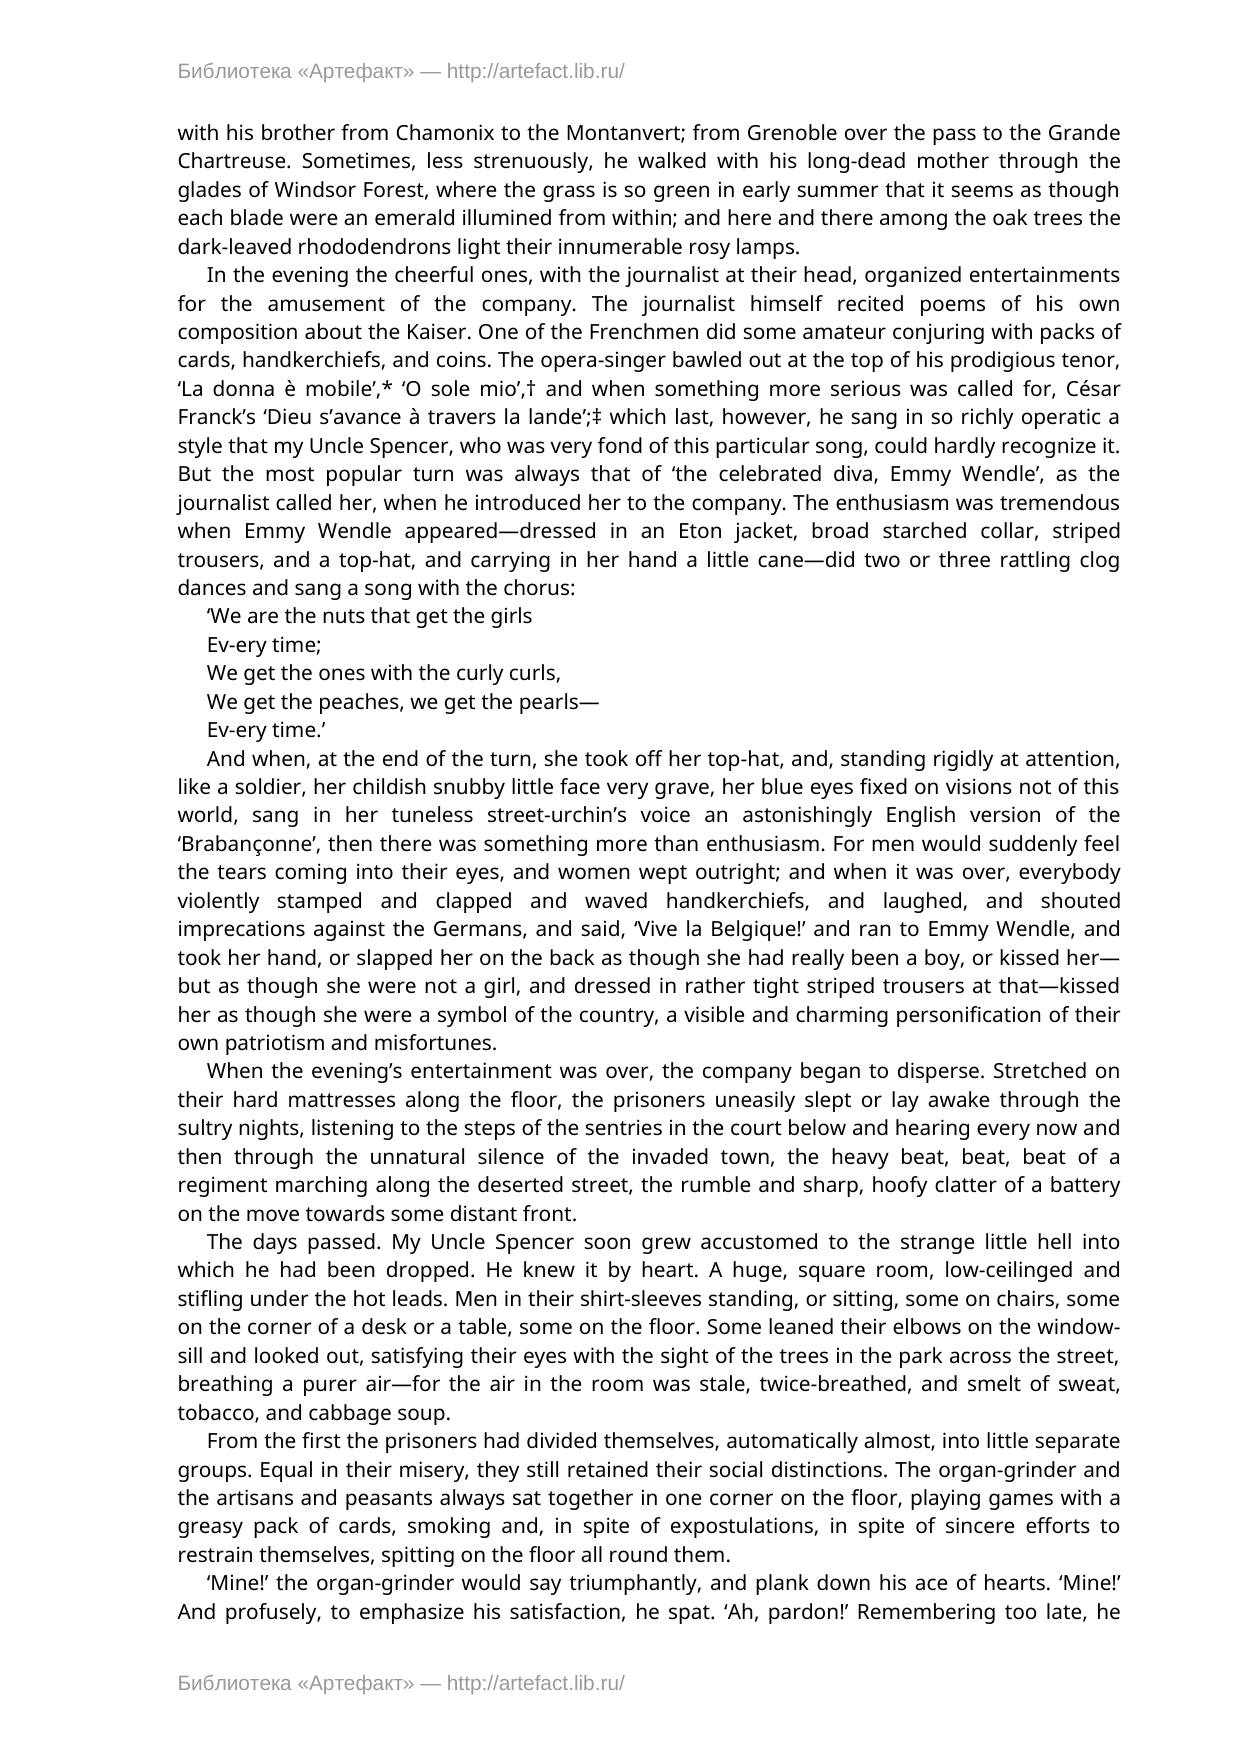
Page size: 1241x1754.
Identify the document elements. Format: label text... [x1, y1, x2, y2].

text And when, at the end of the turn, she took off her top-hat, and, standing rigidly at attention, like a soldier, her childish snubby little face very grave, her blue eyes fixed on visions not of this world, sang in her tuneless street-urchin’s voice an astonishingly English version of the ‘Brabançonne’, then there was something more than enthusiasm. For men would suddenly feel the tears coming into their eyes, and women wept outright; and when it was over, everybody violently stamped and clapped and waved handkerchiefs, and laughed, and shouted imprecations against the Germans, and said, ‘Vive la Belgique!’ and ran to Emmy Wendle, and took her hand, or slapped her on the back as though she had really been a boy, or kissed her—but as though she were not a girl, and dressed in rather tight striped trousers at that—kissed her as though she were a symbol of the country, a visible and charming personification of their own patriotism and misfortunes. [177, 744, 1122, 1057]
text When the evening’s entertainment was over, the company began to disperse. Stretched on their hard mattresses along the floor, the prisoners uneasily slept or lay awake through the sultry nights, listening to the steps of the sentries in the court below and hearing every now and then through the unnatural silence of the invaded town, the heavy beat, beat, beat of a regiment marching along the deserted street, the rumble and sharp, hoofy clatter of a battery on the move towards some distant front. [177, 1057, 1122, 1227]
text Ev-ery time.’ [177, 715, 1122, 744]
text We get the peaches, we get the pearls— [177, 687, 1122, 715]
text Ev-ery time; [177, 630, 1122, 658]
text In the evening the cheerful ones, with the journalist at their head, organized entertainments for the amusement of the company. The journalist himself recited poems of his own composition about the Kaiser. One of the Frenchmen did some amateur conjuring with packs of cards, handkerchiefs, and coins. The opera-singer bawled out at the top of his prodigious tenor, ‘La donna è mobile’,* ‘O sole mio’,† and when something more serious was called for, César Franck’s ‘Dieu s’avance à travers la lande’;‡ which last, however, he sang in so richly operatic a style that my Uncle Spencer, who was very fond of this particular song, could hardly recognize it. But the most popular turn was always that of ‘the celebrated diva, Emmy Wendle’, as the journalist called her, when he introduced her to the company. The enthusiasm was tremendous when Emmy Wendle appeared—dressed in an Eton jacket, broad starched collar, striped trousers, and a top-hat, and carrying in her hand a little cane—did two or three rattling clog dances and sang a song with the chorus: [177, 260, 1122, 602]
text The days passed. My Uncle Spencer soon grew accustomed to the strange little hell into which he had been dropped. He knew it by heart. A huge, square room, low-ceilinged and stifling under the hot leads. Men in their shirt-sleeves standing, or sitting, some on chairs, some on the corner of a desk or a table, some on the floor. Some leaned their elbows on the window-sill and looked out, satisfying their eyes with the sight of the trees in the park across the street, breathing a purer air—for the air in the room was stale, twice-breathed, and smelt of sweat, tobacco, and cabbage soup. [177, 1227, 1122, 1426]
text We get the ones with the curly curls, [177, 658, 1122, 687]
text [177, 118, 1122, 260]
text ‘We are the nuts that get the girls [177, 602, 1122, 630]
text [177, 1568, 1122, 1625]
text From the first the prisoners had divided themselves, automatically almost, into little separate groups. Equal in their misery, they still retained their social distinctions. The organ-grinder and the artisans and peasants always sat together in one corner on the floor, playing games with a greasy pack of cards, smoking and, in spite of expostulations, in spite of sincere efforts to restrain themselves, spitting on the floor all round them. [177, 1426, 1122, 1568]
